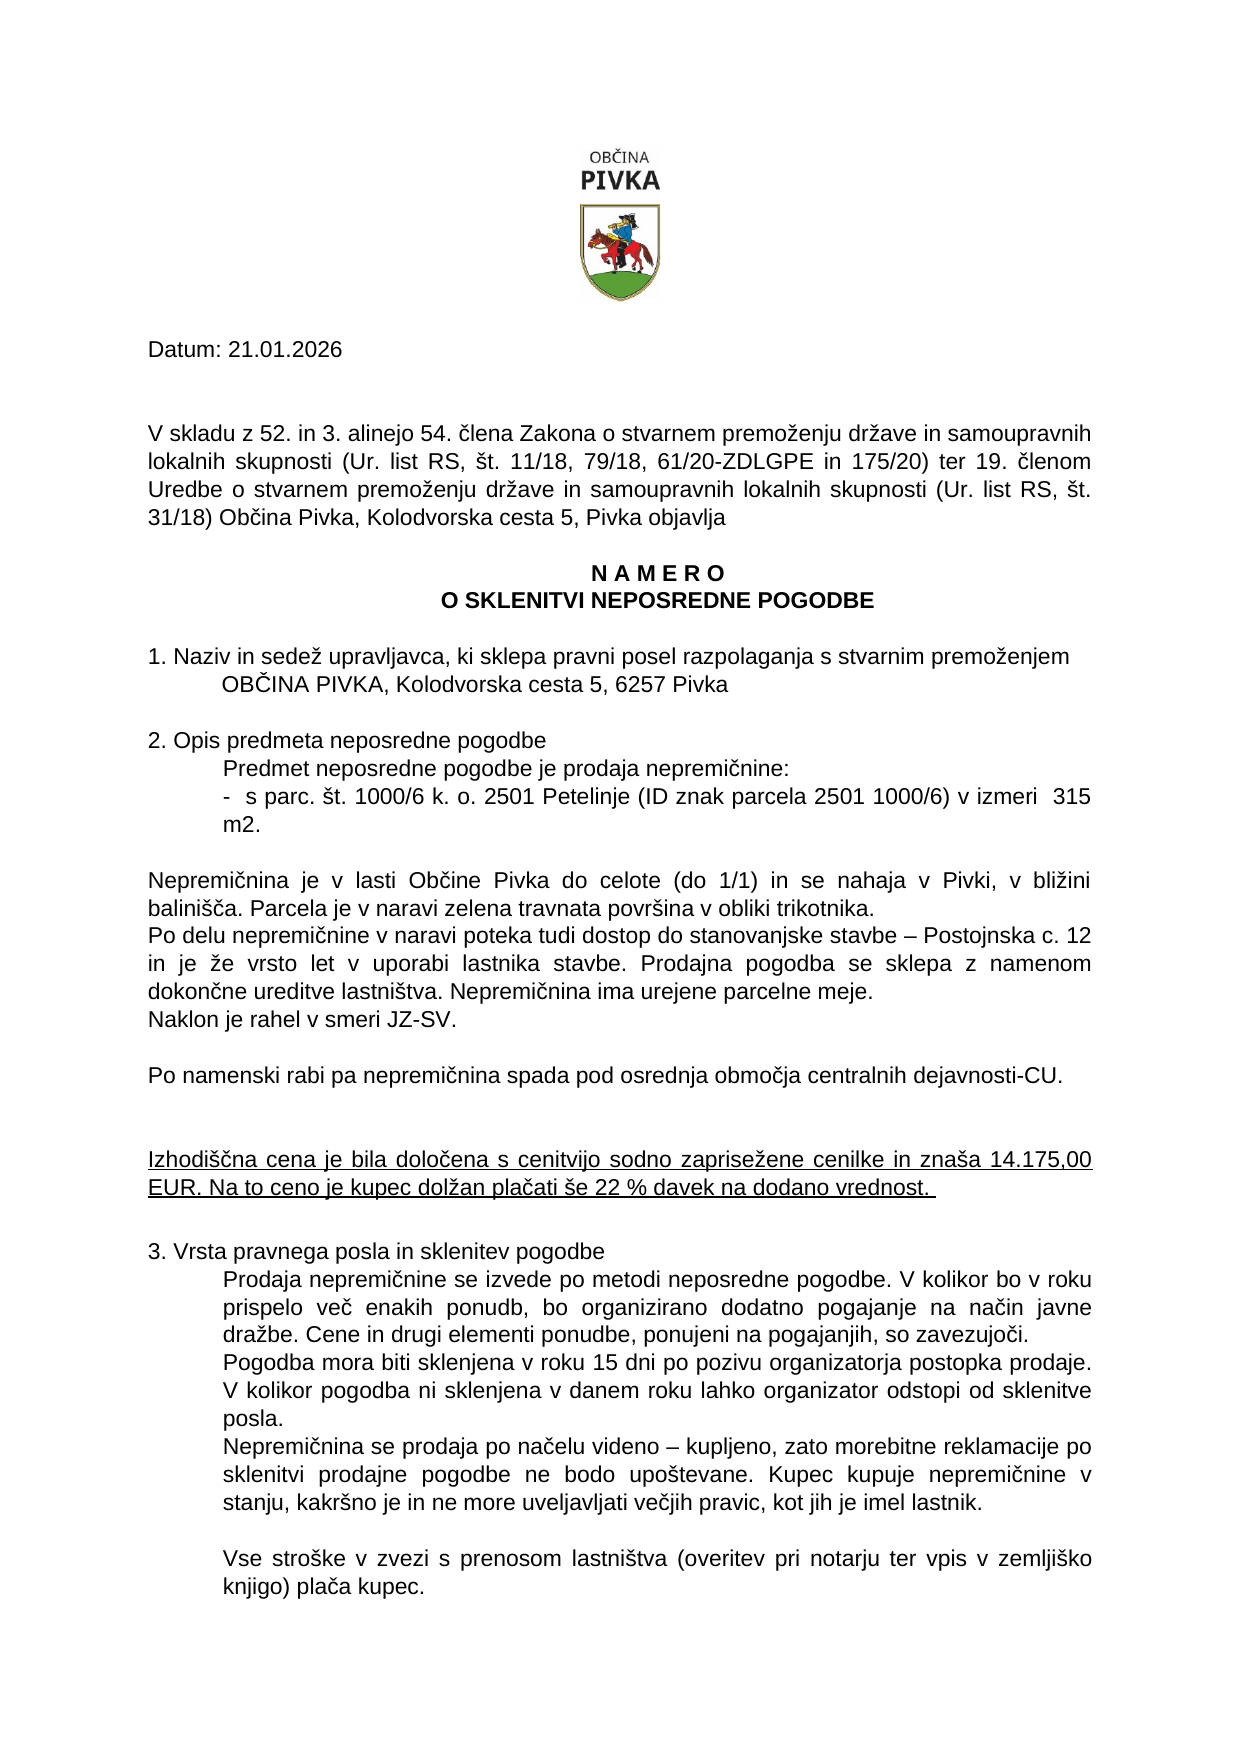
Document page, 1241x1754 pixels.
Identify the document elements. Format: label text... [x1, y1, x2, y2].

text Vse stroške v zvezi s prenosom lastništva (overitev pri notarju ter vpis v zemljiško knjigo) plača kupec. [223, 1545, 1093, 1599]
text 1. Naziv in sedež upravljavca, ki sklepa pravni posel razpolaganja s stvarnim premoženjem [148, 643, 1093, 670]
text Datum: 21.01.2026 [148, 336, 1093, 363]
text Prodaja nepremičnine se izvede po metodi neposredne pogodbe. V kolikor bo v roku prispelo več enakih ponudb, bo organizirano dodatno pogajanje na način javne dražbe. Cene in drugi elementi ponudbe, ponujeni na pogajanjih, so zavezujoči. [223, 1266, 1093, 1348]
text Izhodiščna cena je bila določena s cenitvijo sodno zaprisežene cenilke in znaša 14.175,00 EUR. Na to ceno je kupec dolžan plačati še 22 % davek na dodano vrednost. [148, 1170, 1093, 1200]
text N A M E R O [223, 559, 1093, 586]
text Predmet neposredne pogodbe je prodaja nepremičnine: [223, 755, 1093, 781]
text Po delu nepremičnine v naravi poteka tudi dostop do stanovanjske stavbe – Postojnska c. 12 in je že vrsto let v uporabi lastnika stavbe. Prodajna pogodba se sklepa z namenom dokončne ureditve lastništva. Nepremičnina ima urejene parcelne meje. [148, 922, 1093, 1005]
text 2. Opis predmeta neposredne pogodbe [148, 727, 1093, 753]
text Naklon je rahel v smeri JZ-SV. [148, 1006, 1093, 1033]
text OBČINA PIVKA, Kolodvorska cesta 5, 6257 Pivka [148, 671, 1093, 698]
text Izhodiščna cena je bila določena s cenitvijo sodno zaprisežene cenilke in znaša 14.175,00 EUR. Na to ceno je kupec dolžan plačati še 22 % davek na dodano vrednost. [148, 1146, 1093, 1169]
text O SKLENITVI NEPOSREDNE POGODBE [223, 587, 1093, 614]
text - s parc. št. 1000/6 k. o. 2501 Petelinje (ID znak parcela 2501 1000/6) v izmeri 315 m2. [223, 783, 1093, 837]
text Nepremičnina se prodaja po načelu videno – kupljeno, zato morebitne reklamacije po sklenitvi prodajne pogodbe ne bodo upoštevane. Kupec kupuje nepremičnine v stanju, kakršno je in ne more uveljavljati večjih pravic, kot jih je imel lastnik. [223, 1433, 1093, 1515]
text Po namenski rabi pa nepremičnina spada pod osrednja območja centralnih dejavnosti-CU. [148, 1062, 1093, 1088]
text Nepremičnina je v lasti Občine Pivka do celote (do 1/1) in se nahaja v Pivki, v bližini balinišča. Parcela je v naravi zelena travnata površina v obliki trikotnika. [148, 867, 1093, 921]
text Pogodba mora biti sklenjena v roku 15 dni po pozivu organizatorja postopka prodaje. V kolikor pogodba ni sklenjena v danem roku lahko organizator odstopi od sklenitve posla. [223, 1349, 1093, 1432]
text 3. Vrsta pravnega posla in sklenitev pogodbe [148, 1238, 1093, 1264]
text V skladu z 52. in 3. alinejo 54. člena Zakona o stvarnem premoženju države in samoupravnih lokalnih skupnosti (Ur. list RS, št. 11/18, 79/18, 61/20-ZDLGPE in 175/20) ter 19. členom Uredbe o stvarnem premoženju države in samoupravnih lokalnih skupnosti (Ur. list RS, št. 31/18) Občina Pivka, Kolodvorska cesta 5, Pivka objavlja [148, 420, 1093, 530]
